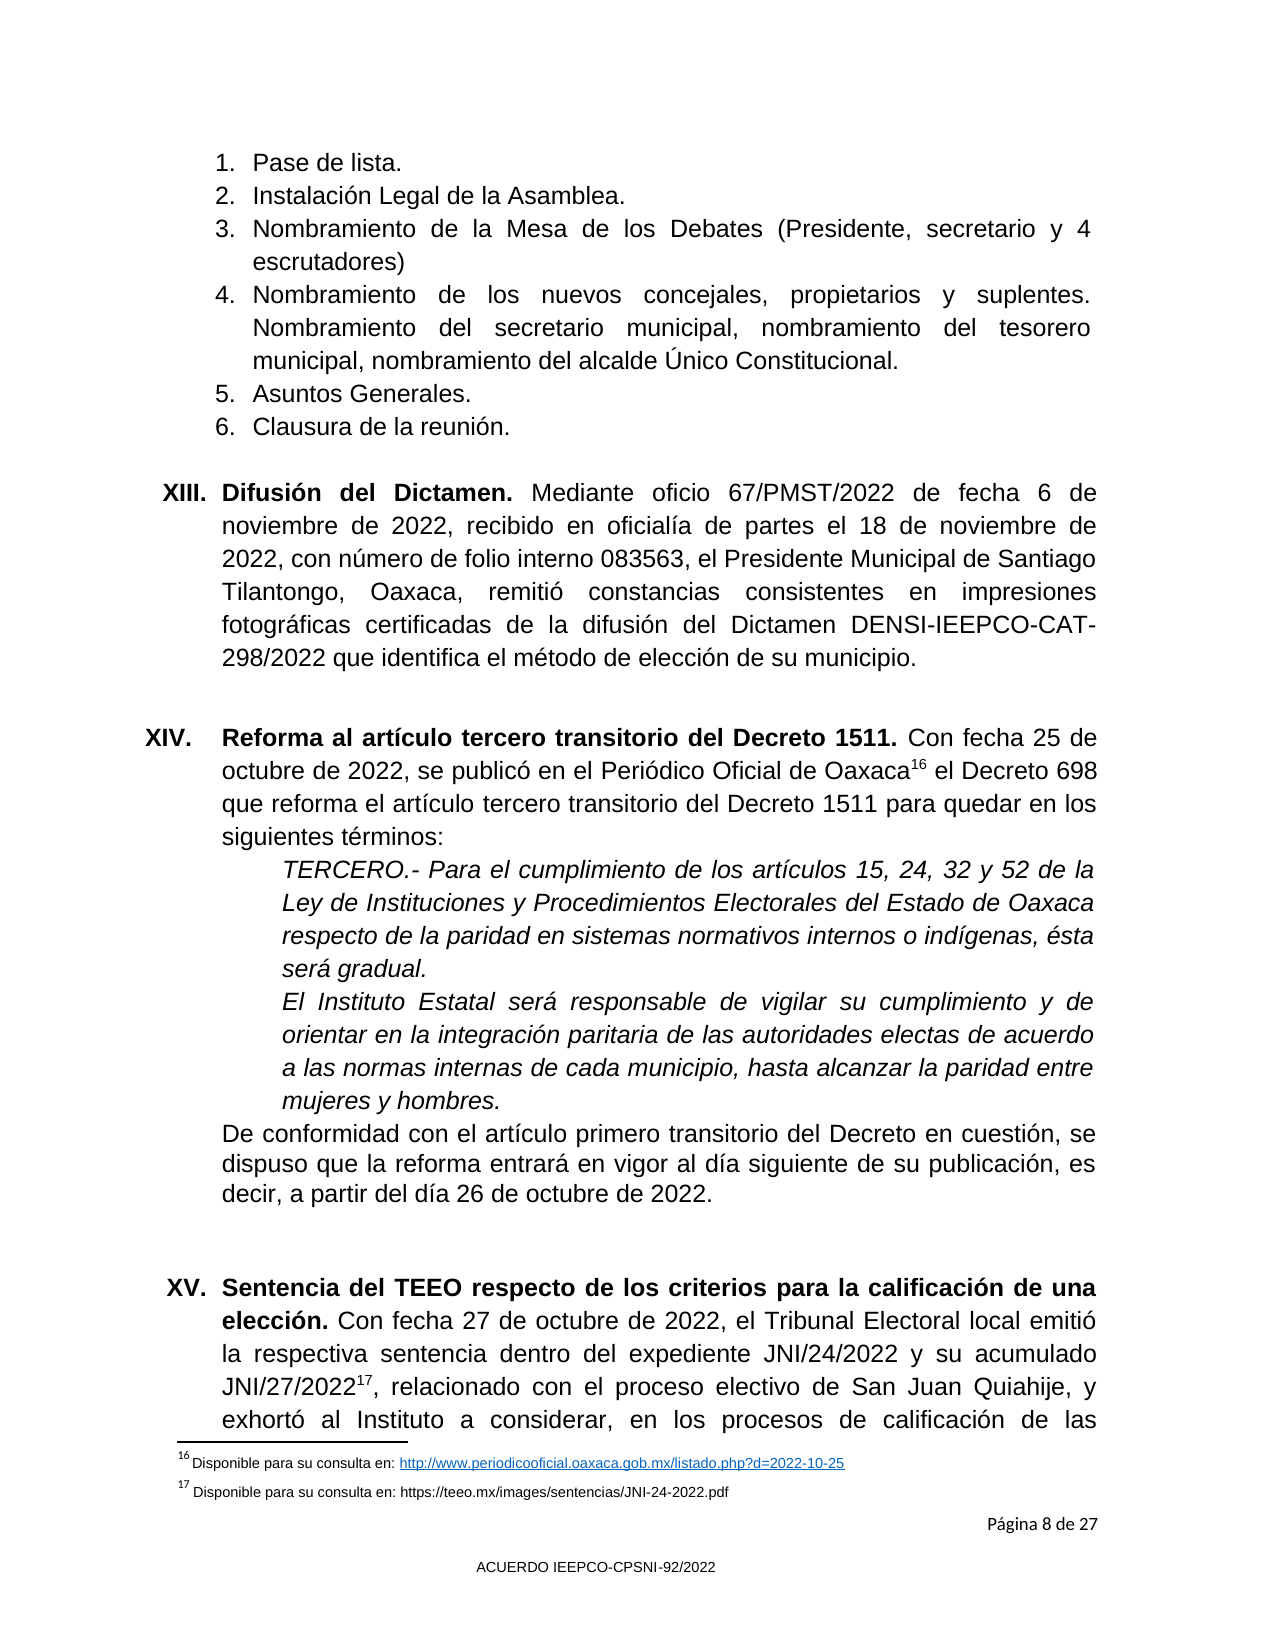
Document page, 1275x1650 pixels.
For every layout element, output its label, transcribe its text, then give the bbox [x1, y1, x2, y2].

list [207, 1273, 1098, 1433]
list Nombramiento de los nuevos concejales, propietarios y suplentes. Nombramiento del secretario municipal, nombramiento del tesorero municipal, nombramiento del alcalde Único Constitucional. [215, 280, 1092, 374]
list El Instituto Estatal será responsable de vigilar su cumplimiento y de orientar en la integración paritaria de las autoridades electas de acuerdo a las normas internas de cada municipio, hasta alcanzar la paridad entre mujeres y hombres. [282, 987, 1098, 1115]
list TERCERO.- Para el cumplimiento de los artículos 15, 24, 32 y 52 de la Ley de Instituciones y Procedimientos Electorales del Estado de Oaxaca respecto de la paridad en sistemas normativos internos o indígenas, ésta será gradual. [282, 855, 1098, 983]
list Nombramiento de la Mesa de los Debates (Presidente, secretario y 4 escrutadores) [215, 214, 1092, 275]
list Clausura de la reunión. [215, 412, 1092, 441]
list Asuntos Generales. [215, 379, 1092, 407]
text De conformidad con el artículo primero transitorio del Decreto en cuestión, se dispuso que la reforma entrará en vigor al día siguiente de su publicación, es decir, a partir del día 26 de octubre de 2022. [222, 1119, 1098, 1208]
list Instalación Legal de la Asamblea. [215, 181, 1092, 209]
list Difusión del Dictamen. Mediante oficio 67/PMST/2022 de fecha 6 de noviembre de 2022, recibido en oficialía de partes el 18 de noviembre de 2022, con número de folio interno 083563, el Presidente Municipal de Santiago Tilantongo, Oaxaca, remitió constancias consistentes en impresiones fotográficas certificadas de la difusión del Dictamen DENSI-IEEPCO-CAT-298/2022 que identifica el método de elección de su municipio. [207, 478, 1098, 672]
list Reforma al artículo tercero transitorio del Decreto 1511. Con fecha 25 de octubre de 2022, se publicó en el Periódico Oficial de Oaxaca el Decreto 698 que reforma el artículo tercero transitorio del Decreto 1511 para quedar en los siguientes términos: [192, 723, 1098, 851]
list Pase de lista. [215, 148, 1092, 176]
